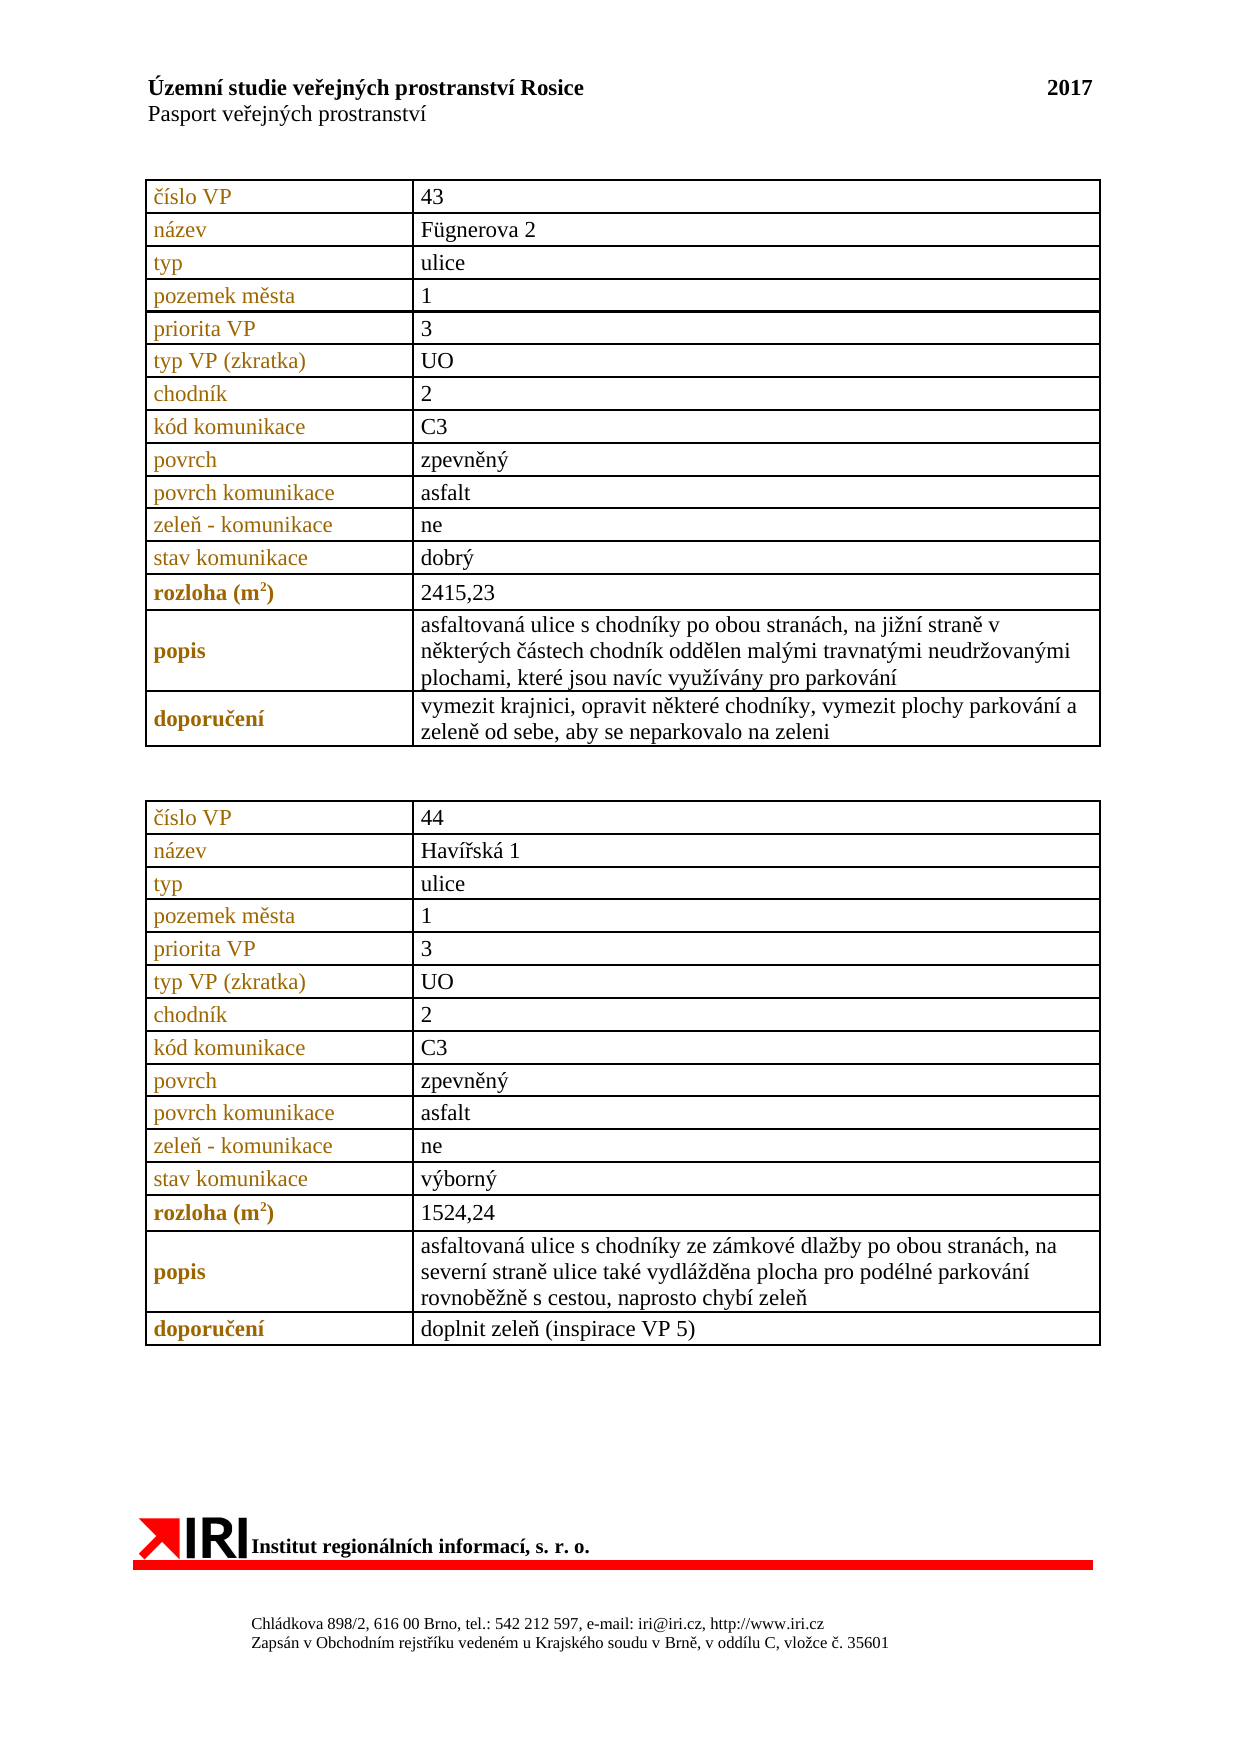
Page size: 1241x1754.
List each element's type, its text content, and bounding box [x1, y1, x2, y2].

table_cell povrch [147, 1065, 412, 1095]
table_cell typ VP (zkratka) [147, 966, 412, 997]
table_header 44 [414, 802, 1099, 833]
table_cell typ VP (zkratka) [147, 345, 412, 376]
table_cell ne [414, 509, 1099, 540]
table_cell 2 [414, 378, 1099, 409]
table_cell 1 [414, 280, 1099, 310]
table_cell asfaltovaná ulice s chodníky po obou stranách, na jižní straně v některých částech chodník oddělen malými travnatými neudržovanými plochami, které jsou navíc využívány pro parkování [414, 611, 1099, 690]
table_cell priorita VP [147, 313, 412, 343]
table_cell název [147, 214, 412, 245]
table_cell stav komunikace [147, 1163, 412, 1194]
table_cell zeleň - komunikace [147, 509, 412, 540]
table_cell kód komunikace [147, 411, 412, 442]
table_cell zpevněný [414, 1065, 1099, 1095]
table_cell povrch komunikace [147, 477, 412, 507]
table_cell zeleň - komunikace [147, 1130, 412, 1161]
table_cell popis [147, 611, 412, 690]
table_cell chodník [147, 999, 412, 1029]
table_header číslo VP [147, 181, 412, 212]
table_cell doporučení [147, 692, 412, 745]
table_cell 1524,24 [414, 1196, 1099, 1229]
table_header 43 [414, 181, 1099, 212]
table_cell chodník [147, 378, 412, 409]
table_cell asfalt [414, 477, 1099, 507]
table_cell pozemek města [147, 900, 412, 931]
table_header číslo VP [147, 802, 412, 833]
table_cell popis [147, 1232, 412, 1311]
table_cell 3 [414, 933, 1099, 964]
table_cell zpevněný [414, 444, 1099, 474]
table_cell UO [414, 345, 1099, 376]
table_cell ne [414, 1130, 1099, 1161]
table_cell typ [147, 868, 412, 898]
table_cell 2415,23 [414, 575, 1099, 609]
table_cell kód komunikace [147, 1032, 412, 1062]
table_cell doplnit zeleň (inspirace VP 5) [414, 1313, 1099, 1343]
table_cell název [147, 835, 412, 866]
table_cell priorita VP [147, 933, 412, 964]
table_cell stav komunikace [147, 542, 412, 573]
table_cell asfaltovaná ulice s chodníky ze zámkové dlažby po obou stranách, na severní straně ulice také vydlážděna plocha pro podélné parkování rovnoběžně s cestou, naprosto chybí zeleň [414, 1232, 1099, 1311]
table_cell ulice [414, 868, 1099, 898]
table_cell povrch [147, 444, 412, 474]
table_cell výborný [414, 1163, 1099, 1194]
picture [136, 1516, 250, 1560]
table_cell Havířská 1 [414, 835, 1099, 866]
table_cell UO [414, 966, 1099, 997]
table_cell asfalt [414, 1097, 1099, 1128]
table_cell typ [147, 247, 412, 278]
table_cell C3 [414, 411, 1099, 442]
table_cell 1 [414, 900, 1099, 931]
table_cell 2 [414, 999, 1099, 1029]
table_cell rozloha (m2) [147, 1196, 412, 1229]
table_cell ulice [414, 247, 1099, 278]
table_cell rozloha (m2) [147, 575, 412, 609]
table_cell 3 [414, 313, 1099, 343]
table_cell Fügnerova 2 [414, 214, 1099, 245]
table_cell pozemek města [147, 280, 412, 310]
table_cell C3 [414, 1032, 1099, 1062]
table_cell doporučení [147, 1313, 412, 1343]
table_cell povrch komunikace [147, 1097, 412, 1128]
table_cell vymezit krajnici, opravit některé chodníky, vymezit plochy parkování a zeleně od sebe, aby se neparkovalo na zeleni [414, 692, 1099, 745]
table_cell dobrý [414, 542, 1099, 573]
